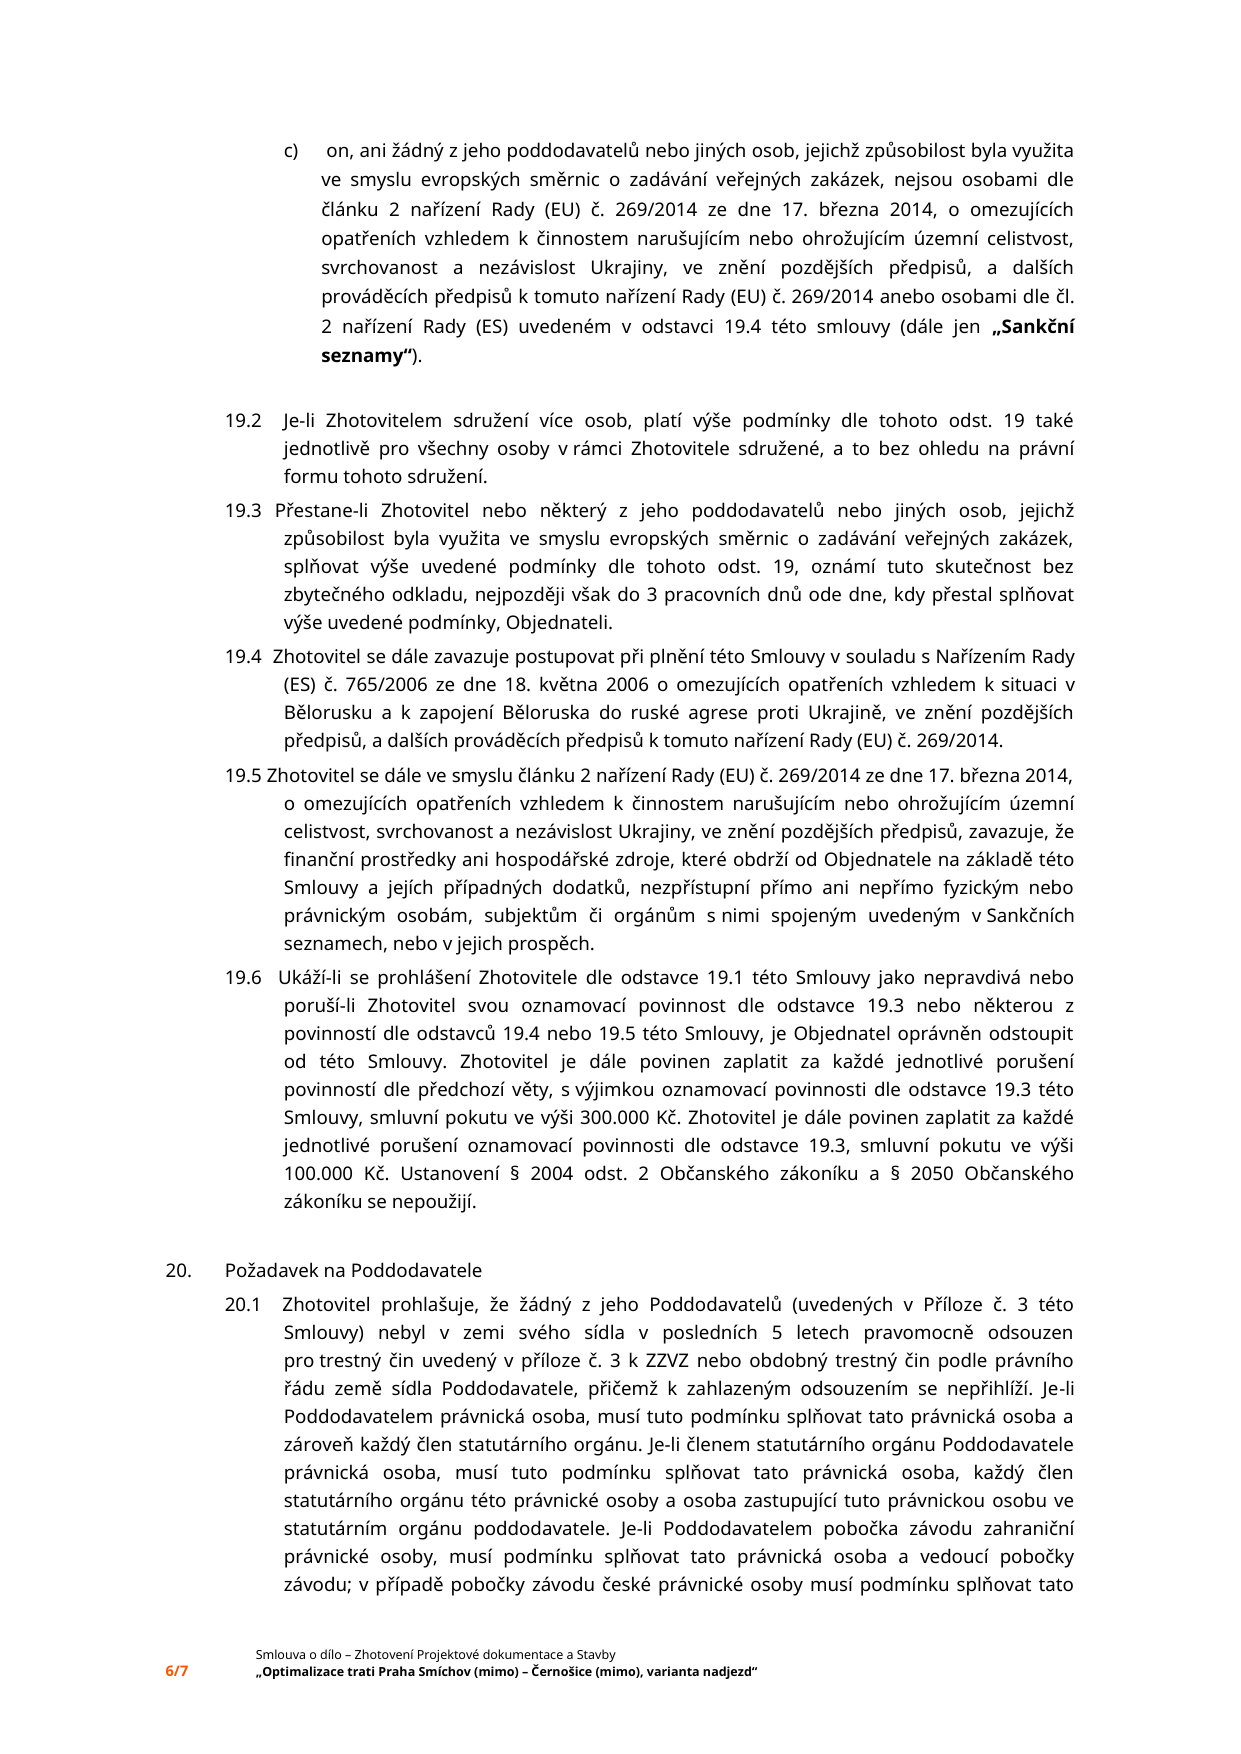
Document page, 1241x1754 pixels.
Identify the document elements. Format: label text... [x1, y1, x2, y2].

list 19.4 Zhotovitel se dále zavazuje postupovat při plnění této Smlouvy v souladu s Nařízením Rady (ES) č. 765/2006 ze dne 18. května 2006 o omezujících opatřeních vzhledem k situaci v Bělorusku a k zapojení Běloruska do ruské agrese proti Ukrajině, ve znění pozdějších předpisů, a dalších prováděcích předpisů k tomuto nařízení Rady (EU) č. 269/2014. [224, 644, 1075, 753]
list 19.6 Ukáží-li se prohlášení Zhotovitele dle odstavce 19.1 této Smlouvy jako nepravdivá nebo poruší-li Zhotovitel svou oznamovací povinnost dle odstavce 19.3 nebo některou z povinností dle odstavců 19.4 nebo 19.5 této Smlouvy, je Objednatel oprávněn odstoupit od této Smlouvy. Zhotovitel je dále povinen zaplatit za každé jednotlivé porušení povinností dle předchozí věty, s výjimkou oznamovací povinnosti dle odstavce 19.3 této Smlouvy, smluvní pokutu ve výši 300.000 Kč. Zhotovitel je dále povinen zaplatit za každé jednotlivé porušení oznamovací povinnosti dle odstavce 19.3, smluvní pokutu ve výši 100.000 Kč. Ustanovení § 2004 odst. 2 Občanského zákoníku a § 2050 Občanského zákoníku se nepoužijí. [224, 964, 1075, 1214]
list 19.3 Přestane-li Zhotovitel nebo některý z jeho poddodavatelů nebo jiných osob, jejichž způsobilost byla využita ve smyslu evropských směrnic o zadávání veřejných zakázek, splňovat výše uvedené podmínky dle tohoto odst. 19, oznámí tuto skutečnost bez zbytečného odkladu, nejpozději však do 3 pracovních dnů ode dne, kdy přestal splňovat výše uvedené podmínky, Objednateli. [224, 497, 1075, 635]
list on, ani žádný z jeho poddodavatelů nebo jiných osob, jejichž způsobilost byla využita ve smyslu evropských směrnic o zadávání veřejných zakázek, nejsou osobami dle článku 2 nařízení Rady (EU) č. 269/2014 ze dne 17. března 2014, o omezujících opatřeních vzhledem k činnostem narušujícím nebo ohrožujícím územní celistvost, svrchovanost a nezávislost Ukrajiny, ve znění pozdějších předpisů, a dalších prováděcích předpisů k tomuto nařízení Rady (EU) č. 269/2014 anebo osobami dle čl. 2 nařízení Rady (ES) uvedeném v odstavci 19.4 této smlouvy (dále jen „Sankční seznamy“). [283, 137, 1075, 368]
list Požadavek na Poddodavatele [165, 1257, 1075, 1283]
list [224, 1291, 1075, 1597]
list 19.5 Zhotovitel se dále ve smyslu článku 2 nařízení Rady (EU) č. 269/2014 ze dne 17. března 2014, o omezujících opatřeních vzhledem k činnostem narušujícím nebo ohrožujícím územní celistvost, svrchovanost a nezávislost Ukrajiny, ve znění pozdějších předpisů, zavazuje, že finanční prostředky ani hospodářské zdroje, které obdrží od Objednatele na základě této Smlouvy a jejích případných dodatků, nezpřístupní přímo ani nepřímo fyzickým nebo právnickým osobám, subjektům či orgánům s nimi spojeným uvedeným v Sankčních seznamech, nebo v jejich prospěch. [224, 762, 1075, 956]
list 19.2 Je-li Zhotovitelem sdružení více osob, platí výše podmínky dle tohoto odst. 19 také jednotlivě pro všechny osoby v rámci Zhotovitele sdružené, a to bez ohledu na právní formu tohoto sdružení. [224, 407, 1075, 488]
